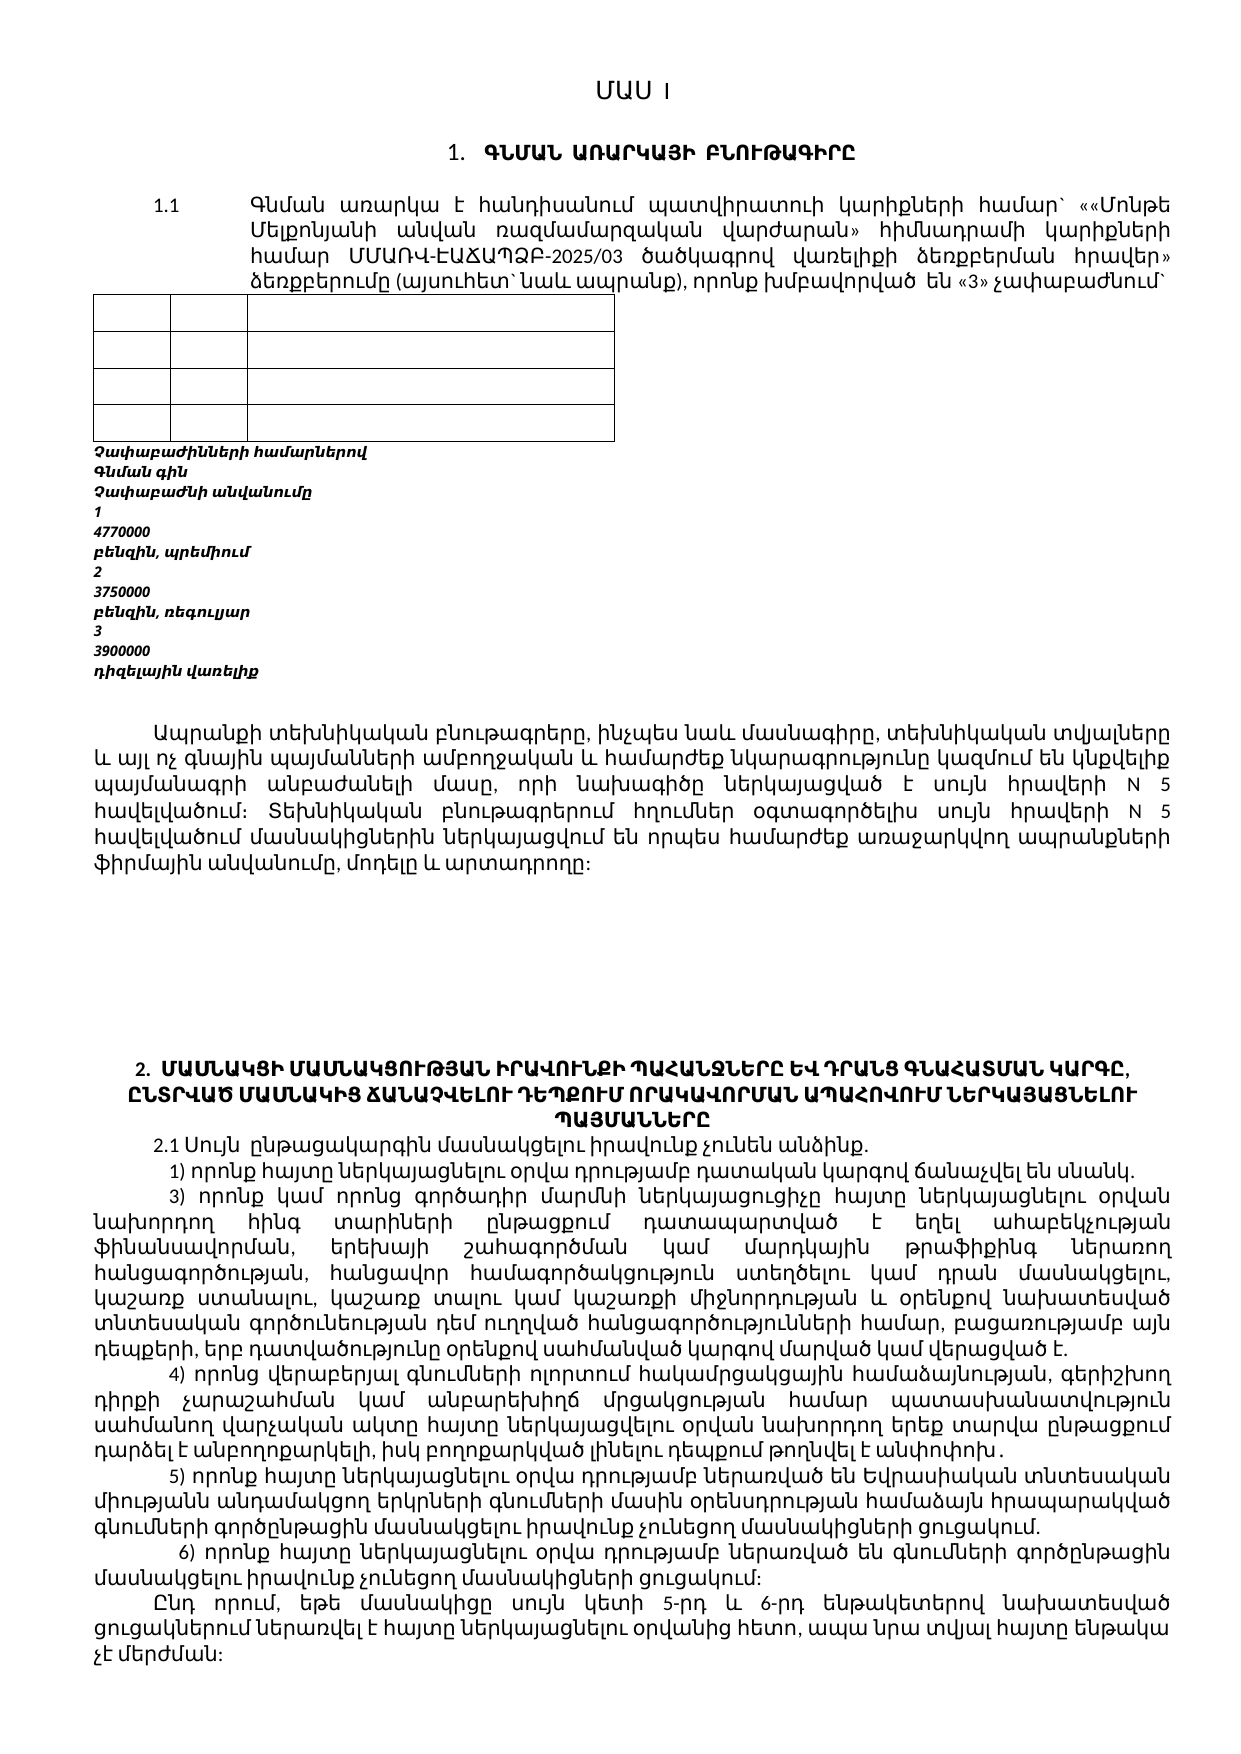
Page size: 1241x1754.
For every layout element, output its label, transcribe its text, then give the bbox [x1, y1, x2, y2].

text ՄԱՍ I [94, 75, 1171, 106]
text Ապրանքի տեխնիկական բնութագրերը, ինչպես նաև մասնագիրը, տեխնիկական տվյալները և այլ ոչ գնային պայմանների ամբողջական և համարժեք նկարագրությունը կազմում են կնքվելիք պայմանագրի անբաժանելի մասը, որի նախագիծը ներկայացված է սույն հրավերի N 5 հավելվածում։ Տեխնիկական բնութագրերում հղումներ օգտագործելիս սույն հրավերի N 5 հավելվածում մասնակիցներին ներկայացվում են որպես համարժեք առաջարկվող ապրանքների ֆիրմային անվանումը, մոդելը և արտադրողը: [94, 720, 1171, 875]
text Ընդ որում, եթե մասնակիցը սույն կետի 5-րդ և 6-րդ ենթակետերով նախատեսված ցուցակներում ներառվել է հայտը ներկայացնելու օրվանից հետո, ապա նրա տվյալ հայտը ենթակա չէ մերժման: [94, 1590, 1171, 1666]
text 2.1 Սույն ընթացակարգին մասնակցելու իրավունք չունեն անձինք. [94, 1133, 1171, 1158]
list ԳՆՄԱՆ ԱՌԱՐԿԱՅԻ ԲՆՈՒԹԱԳԻՐԸ [131, 136, 1171, 167]
text 1) որոնք հայտը ներկայացնելու օրվա դրությամբ դատական կարգով ճանաչվել են սնանկ. [94, 1158, 1171, 1183]
text 4) որոնց վերաբերյալ գնումների ոլորտում հակամրցակցային համաձայնության, գերիշխող դիրքի չարաշահման կամ անբարեխիղճ մրցակցության համար պատասխանատվություն սահմանող վարչական ակտը հայտը ներկայացվելու օրվան նախորդող երեք տարվա ընթացքում դարձել է անբողոքարկելի, իսկ բողոքարկված լինելու դեպքում թողնվել է անփոփոխ․ [94, 1361, 1171, 1463]
text 5) որոնք հայտը ներկայացնելու օրվա դրությամբ ներառված են Եվրասիական տնտեսական միությանն անդամակցող երկրների գնումների մասին օրենսդրության համաձայն հրապարակված գնումների գործընթացին մասնակցելու իրավունք չունեցող մասնակիցների ցուցակում. [94, 1463, 1171, 1539]
subtitle Գնման առարկա է հանդիսանում պատվիրատուի կարիքների համար` ««Մոնթե Մելքոնյանի անվան ռազմամարզական վարժարան» հիմնադրամի կարիքների համար ՄՄԱՌՎ-ԷԱՃԱՊՁԲ-2025/03 ծածկագրով վառելիքի ձեռքբերման հրավեր» ձեռքբերումը (այսուհետ` նաև ապրանք), որոնք խմբավորված են «3» չափաբաժնում` [153, 192, 1171, 294]
text 3) որոնք կամ որոնց գործադիր մարմնի ներկայացուցիչը հայտը ներկայացնելու օրվան նախորդող հինգ տարիների ընթացքում դատապարտված է եղել ահաբեկչության ֆինանսավորման, երեխայի շահագործման կամ մարդկային թրաֆիքինգ ներառող հանցագործության, հանցավոր համագործակցություն ստեղծելու կամ դրան մասնակցելու, կաշառք ստանալու, կաշառք տալու կամ կաշառքի միջնորդության և օրենքով նախատեսված տնտեսական գործունեության դեմ ուղղված հանցագործությունների համար, բացառությամբ այն դեպքերի, երբ դատվածությունը օրենքով սահմանված կարգով մարված կամ վերացված է. [94, 1183, 1171, 1361]
text 6) որոնք հայտը ներկայացնելու օրվա դրությամբ ներառված են գնումների գործընթացին մասնակցելու իրավունք չունեցող մասնակիցների ցուցակում: [94, 1539, 1171, 1590]
text 2. ՄԱՍՆԱԿՑԻ ՄԱՍՆԱԿՑՈՒԹՅԱՆ ԻՐԱՎՈՒՆՔԻ ՊԱՀԱՆՋՆԵՐԸ ԵՎ ԴՐԱՆՑ ԳՆԱՀԱՏՄԱՆ ԿԱՐԳԸ, ԸՆՏՐՎԱԾ ՄԱՍՆԱԿԻՑ ՃԱՆԱՉՎԵԼՈՒ ԴԵՊՔՈՒՄ ՈՐԱԿԱՎՈՐՄԱՆ ԱՊԱՀՈՎՈՒՄ ՆԵՐԿԱՅԱՑՆԵԼՈՒ ՊԱՅՄԱՆՆԵՐԸ [94, 1056, 1171, 1133]
